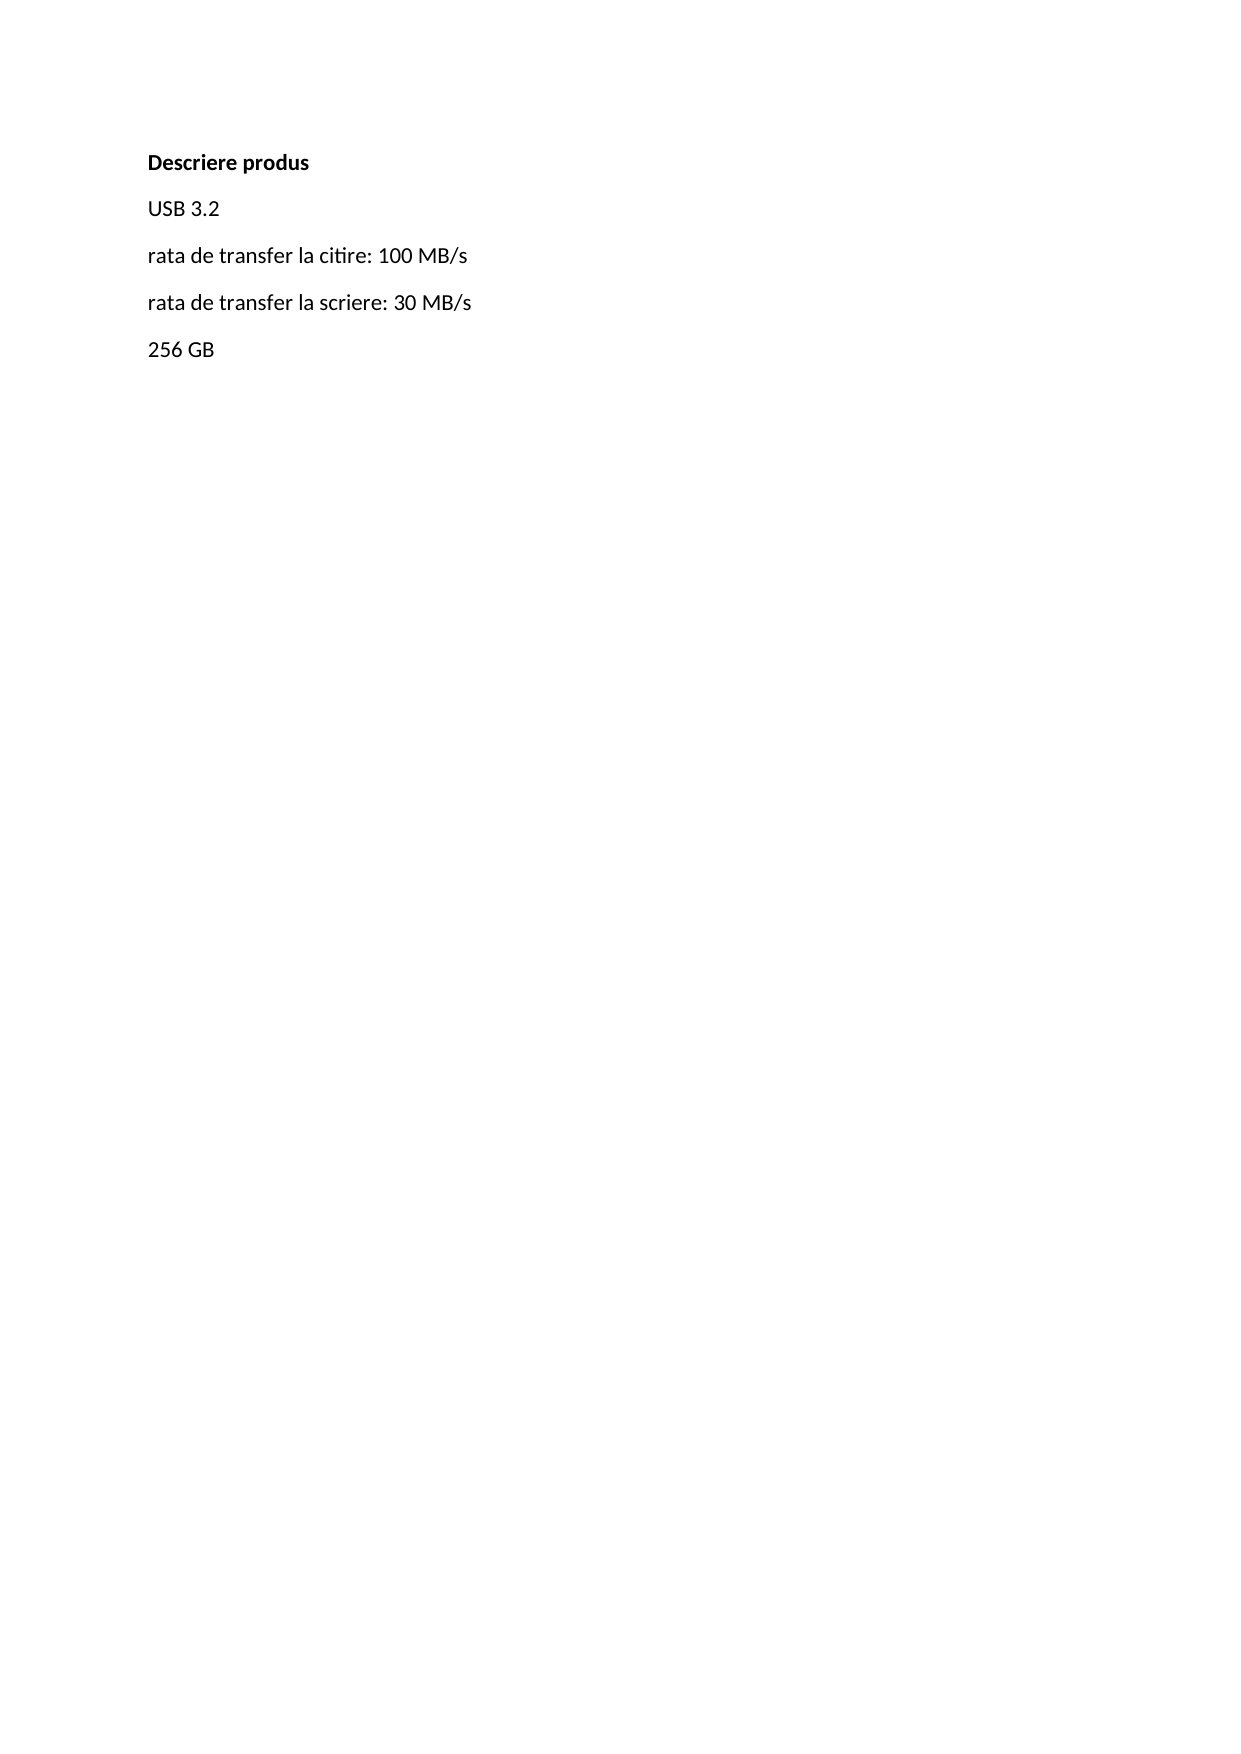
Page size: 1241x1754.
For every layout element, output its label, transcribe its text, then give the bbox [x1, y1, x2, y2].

text USB 3.2 [148, 194, 1093, 222]
text Descriere produs [148, 148, 1093, 176]
text 256 GB [148, 335, 1093, 363]
text rata de transfer la scriere: 30 MB/s [148, 288, 1093, 316]
text rata de transfer la citire: 100 MB/s [148, 241, 1093, 269]
